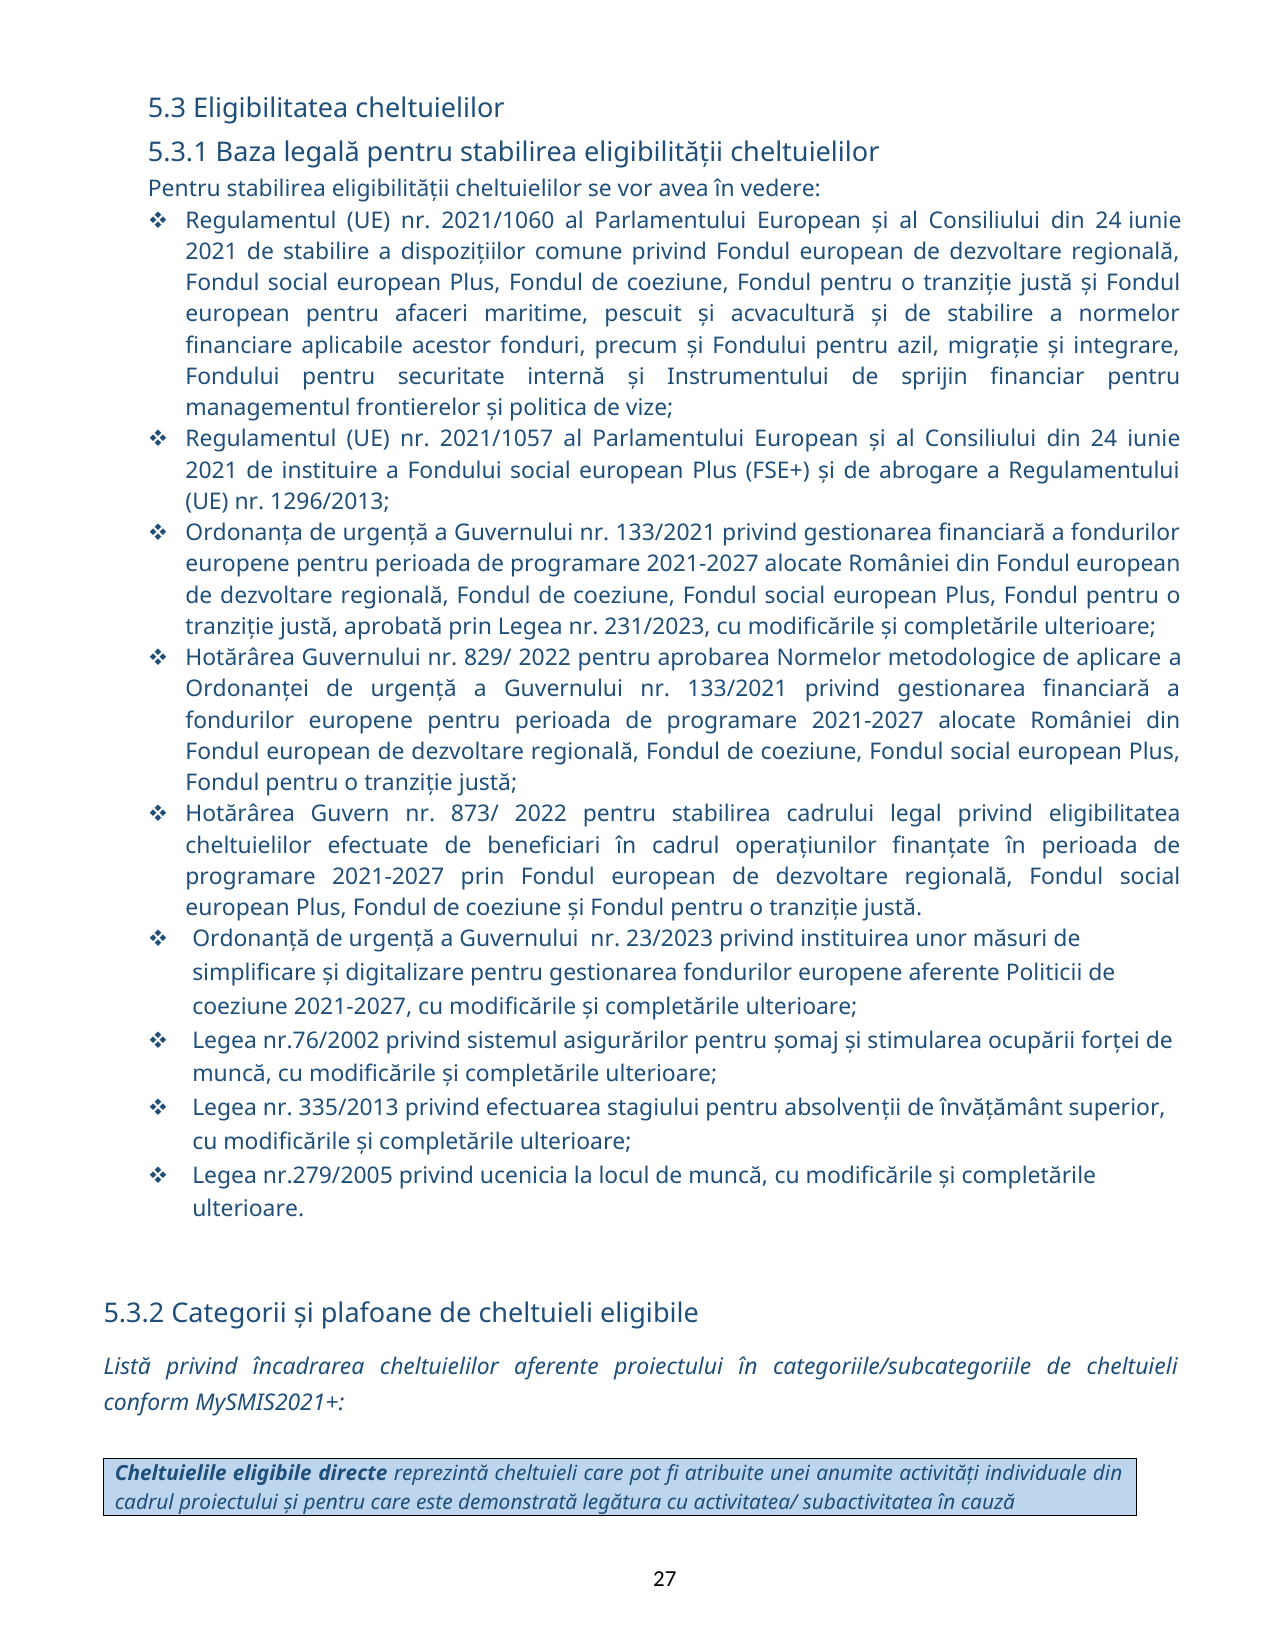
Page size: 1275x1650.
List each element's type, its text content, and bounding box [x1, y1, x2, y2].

text Pentru stabilirea eligibilității cheltuielilor se vor avea în vedere: [148, 172, 1181, 204]
list Regulamentul (UE) nr. 2021/1060 al Parlamentului European și al Consiliului din 24 iunie 2021 de stabilire a dispozițiilor comune privind Fondul european de dezvoltare regională, Fondul social european Plus, Fondul de coeziune, Fondul pentru o tranziție justă și Fondul european pentru afaceri maritime, pescuit și acvacultură și de stabilire a normelor financiare aplicabile acestor fonduri, precum și Fondului pentru azil, migrație și integrare, Fondului pentru securitate internă și Instrumentului de sprijin financiar pentru managementul frontierelor și politica de vize; [148, 204, 1181, 422]
list Legea nr. 335/2013 privind efectuarea stagiului pentru absolvenţii de învăţământ superior, cu modificările și completările ulterioare; [148, 1091, 1181, 1156]
list Regulamentul (UE) nr. 2021/1057 al Parlamentului European și al Consiliului din 24 iunie 2021 de instituire a Fondului social european Plus (FSE+) și de abrogare a Regulamentului (UE) nr. 1296/2013; [148, 422, 1181, 516]
text 5.3.2 Categorii și plafoane de cheltuieli eligibile [103, 1293, 1181, 1330]
subtitle 5.3 Eligibilitatea cheltuielilor [148, 89, 1181, 126]
list Legea nr.279/2005 privind ucenicia la locul de muncă, cu modificările și completările ulterioare. [148, 1159, 1181, 1224]
list Ordonanță de urgență a Guvernului nr. 23/2023 privind instituirea unor măsuri de simplificare și digitalizare pentru gestionarea fondurilor europene aferente Politicii de coeziune 2021-2027, cu modificările și completările ulterioare; [148, 922, 1181, 1021]
list Ordonanța de urgență a Guvernului nr. 133/2021 privind gestionarea financiară a fondurilor europene pentru perioada de programare 2021-2027 alocate României din Fondul european de dezvoltare regională, Fondul de coeziune, Fondul social european Plus, Fondul pentru o tranziţie justă, aprobată prin Legea nr. 231/2023, cu modificările și completările ulterioare; [148, 516, 1181, 641]
list Hotărârea Guvernului nr. 829/ 2022 pentru aprobarea Normelor metodologice de aplicare a Ordonanţei de urgenţă a Guvernului nr. 133/2021 privind gestionarea financiară a fondurilor europene pentru perioada de programare 2021-2027 alocate României din Fondul european de dezvoltare regională, Fondul de coeziune, Fondul social european Plus, Fondul pentru o tranziţie justă; [148, 641, 1181, 797]
list Hotărârea Guvern nr. 873/ 2022 pentru stabilirea cadrului legal privind eligibilitatea cheltuielilor efectuate de beneficiari în cadrul operaţiunilor finanţate în perioada de programare 2021-2027 prin Fondul european de dezvoltare regională, Fondul social european Plus, Fondul de coeziune şi Fondul pentru o tranziţie justă. [148, 797, 1181, 922]
table_header Cheltuielile eligibile directe reprezintă cheltuieli care pot fi atribuite unei anumite activități individuale din cadrul proiectului şi pentru care este demonstrată legătura cu activitatea/ subactivitatea în cauză [104, 1459, 1136, 1515]
text Listă privind încadrarea cheltuielilor aferente proiectului în categoriile/subcategoriile de cheltuieli conform MySMIS2021+: [103, 1350, 1181, 1417]
list Legea nr.76/2002 privind sistemul asigurărilor pentru şomaj şi stimularea ocupării forţei de muncă, cu modificările și completările ulterioare; [148, 1024, 1181, 1089]
subtitle 5.3.1 Baza legală pentru stabilirea eligibilității cheltuielilor [148, 133, 1181, 169]
